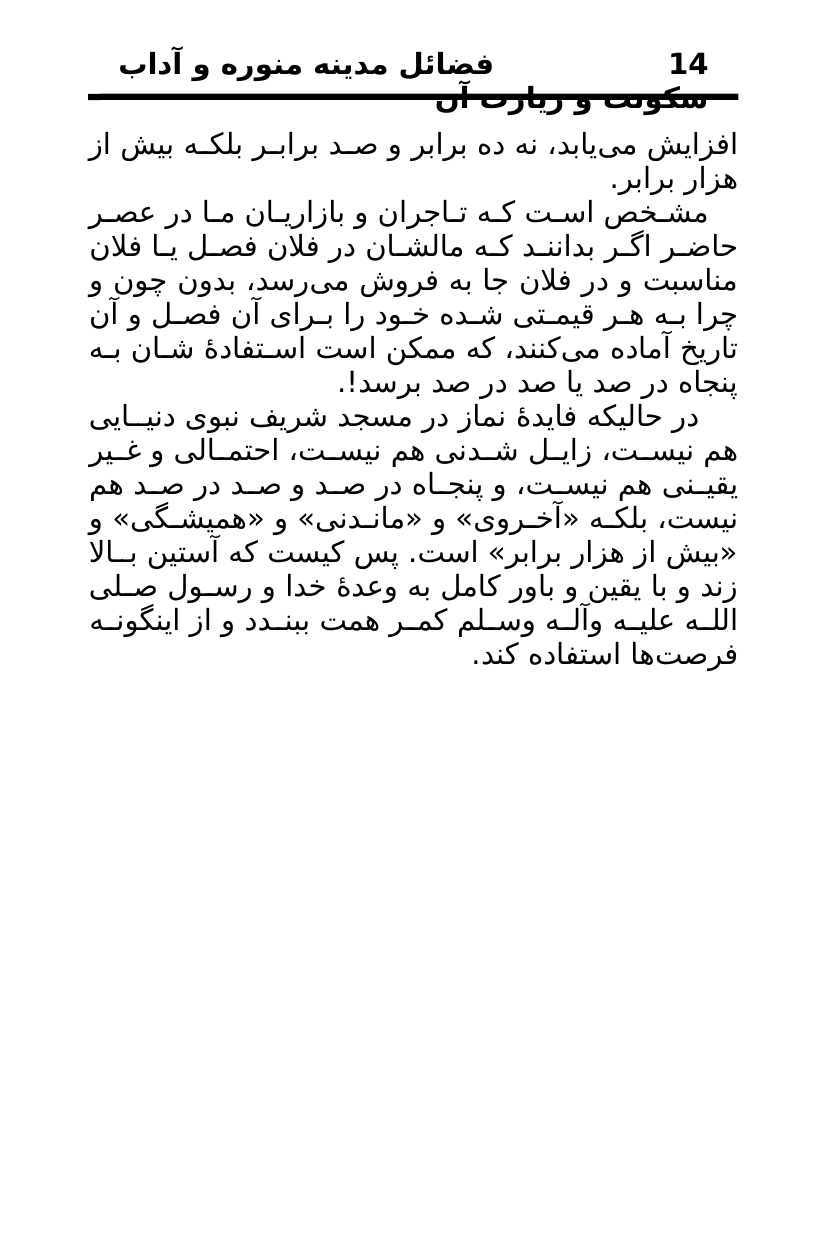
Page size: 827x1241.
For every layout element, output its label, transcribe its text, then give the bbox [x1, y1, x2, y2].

text مشخص است که تاجران و بازاریان ما در عصر حاضر اگر بدانند که مالشان در فلان فصل یا فلان مناسبت و در فلان جا به فروش می‌رسد، بدون چون و چرا به هر قیمتی شده خود را برای آن فصل و آن تاریخ آماده می‌کنند، که ممکن است استفادۀ شان به پنجاه در صد یا صد در صد برسد!. [89, 196, 738, 399]
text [89, 128, 738, 196]
text در حالیکه فایدۀ نماز در مسجد شریف نبوی دنیایی هم نیست، زایل شدنی هم نیست، احتمالی و غیر یقینی هم نیست، و پنجاه در صد و صد در صد هم نیست، بلکه «آخروی» و «ماندنی» و «همیشگی» و «بیش از هزار برابر» است. پس کیست که آستین بالا زند و با یقین و باور کامل به وعدۀ خدا و رسول صلی الله علیه وآله وسلم کمر همت ببندد و از اینگونه فرصت‌ها استفاده کند. [89, 399, 738, 671]
